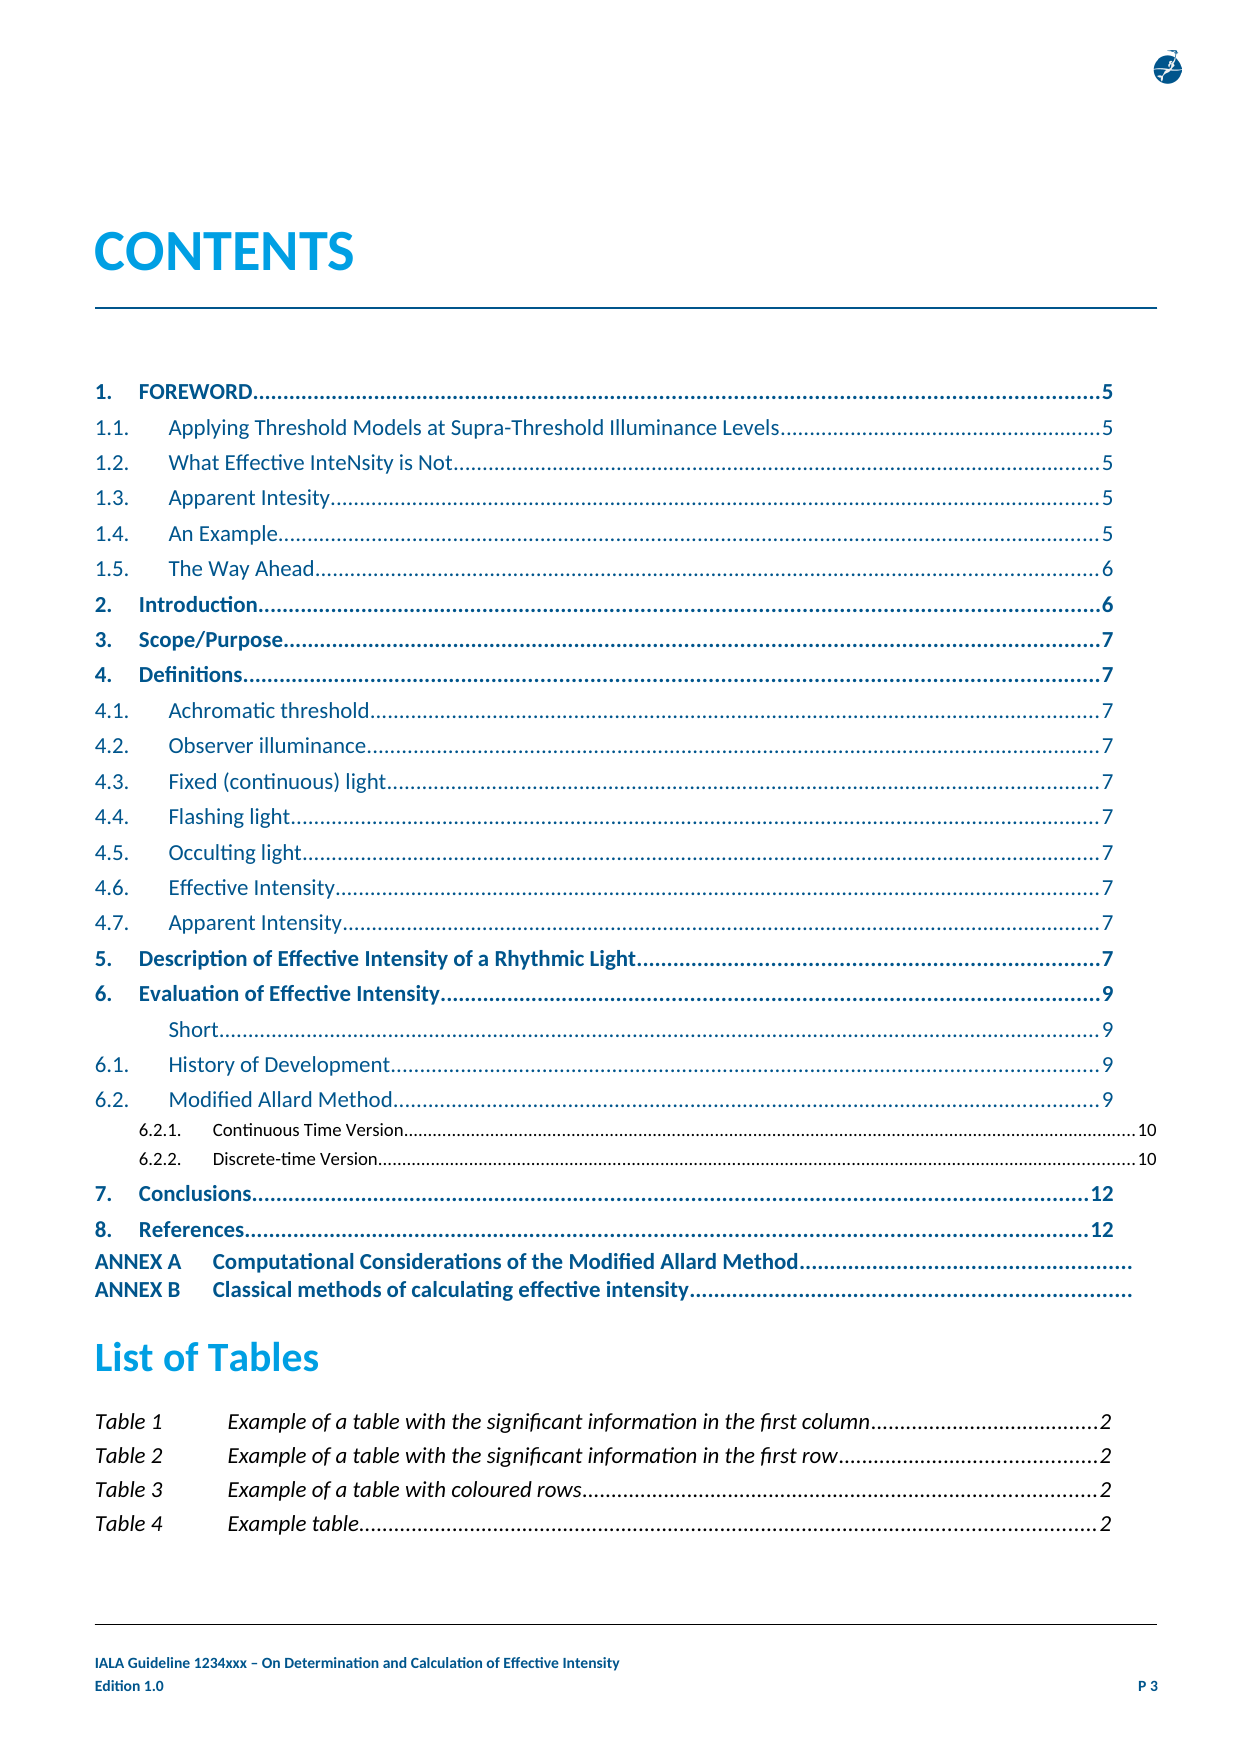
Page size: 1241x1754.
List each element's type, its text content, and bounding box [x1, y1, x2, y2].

text Table 3 Example of a table with coloured rows 2 [94, 1475, 1113, 1503]
list List of Tables [94, 1331, 1157, 1382]
text ANNEX B Classical methods of calculating effective intensity 17 [94, 1275, 1113, 1303]
text 2. Introduction 6 [94, 586, 1113, 618]
text 1.1. Applying Threshold Models at Supra-Threshold Illuminance Levels 5 [94, 409, 1113, 441]
text 6.2.2. Discrete-time Version 10 [139, 1147, 1157, 1170]
text 4.6. Effective Intensity 7 [94, 870, 1113, 901]
text 4.3. Fixed (continuous) light 7 [94, 763, 1113, 795]
text 7. Conclusions 12 [94, 1176, 1113, 1207]
text 3. Scope/Purpose 7 [94, 622, 1113, 653]
text Table 1 Example of a table with the significant information in the first column 2 [94, 1407, 1113, 1435]
text 4.2. Observer illuminance 7 [94, 728, 1113, 759]
text 4.1. Achromatic threshold 7 [94, 693, 1113, 724]
text ANNEX A Computational Considerations of the Modified Allard Method 13 [94, 1247, 1113, 1275]
text Table 4 Example table 2 [94, 1509, 1113, 1538]
text 1.2. What Effective InteNsity is Not 5 [94, 445, 1113, 476]
text 1. FOREWORD 5 [94, 374, 1113, 405]
text 5. Description of Effective Intensity of a Rhythmic Light 7 [94, 941, 1113, 972]
text 1.4. An Example 5 [94, 516, 1113, 547]
picture [1120, 0, 1241, 119]
text 4.5. Occulting light 7 [94, 834, 1113, 866]
text 4. Definitions 7 [94, 657, 1113, 688]
text 6.2. Modified Allard Method 9 [94, 1082, 1113, 1113]
text Table 2 Example of a table with the significant information in the first row 2 [94, 1441, 1113, 1469]
text 8. References 12 [94, 1211, 1113, 1243]
text 6. Evaluation of Effective Intensity 9 [94, 976, 1113, 1007]
text 4.7. Apparent Intensity 7 [94, 905, 1113, 936]
text 4.4. Flashing light 7 [94, 799, 1113, 830]
text 1.5. The Way Ahead 6 [94, 551, 1113, 582]
text 6.2.1. Continuous Time Version 10 [139, 1118, 1157, 1141]
text Short 9 [94, 1011, 1113, 1043]
text 1.3. Apparent Intesity 5 [94, 480, 1113, 511]
text 6.1. History of Development 9 [94, 1047, 1113, 1078]
